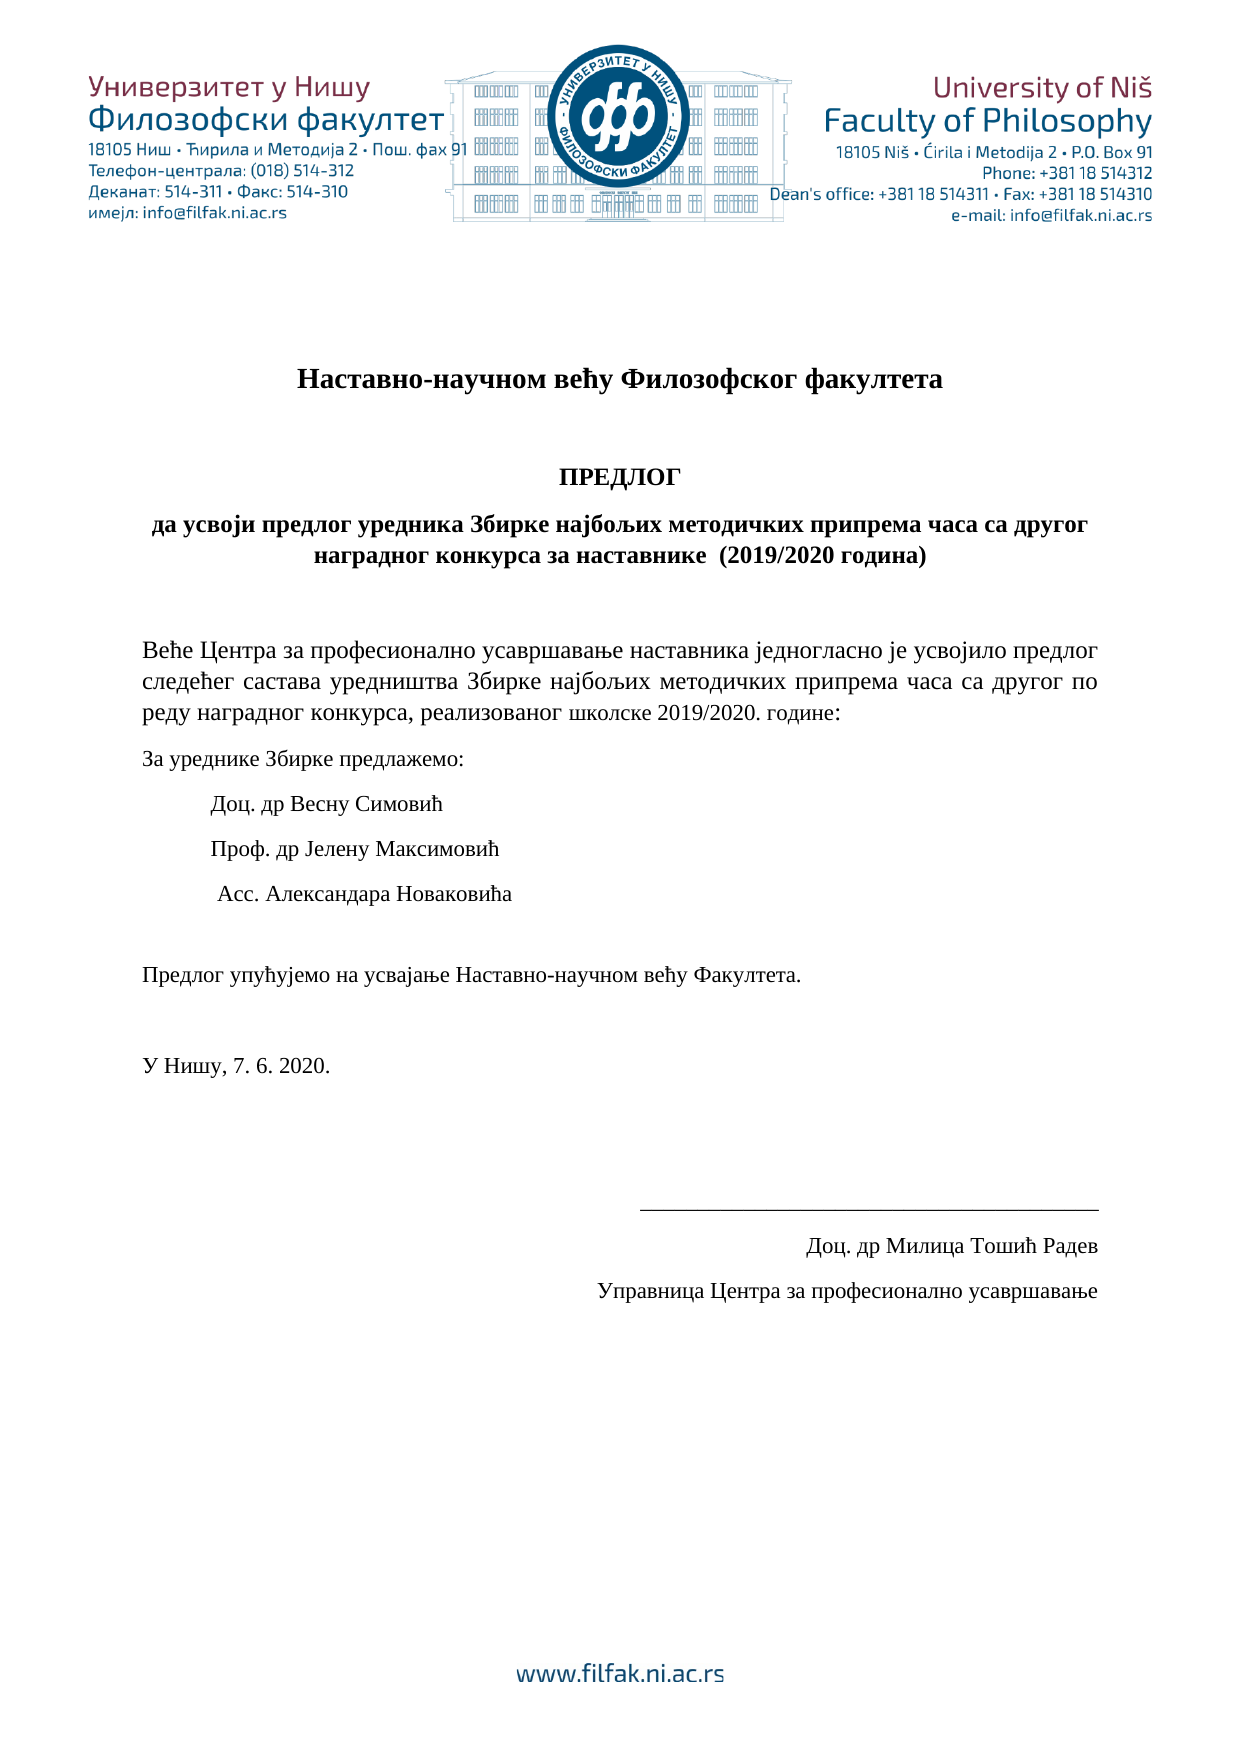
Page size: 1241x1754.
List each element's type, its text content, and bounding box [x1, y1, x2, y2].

picture [516, 1663, 724, 1682]
text ПРЕДЛОГ [142, 462, 1098, 491]
picture [88, 44, 1152, 222]
text Доц. др Милица Тошић Радев [142, 1232, 1098, 1258]
text Предлог упућујемо на усвајање Наставно-научном већу Факултета. [142, 962, 1098, 988]
list Асс. Александара Новаковића [217, 880, 1098, 907]
text У Нишу, 7. 6. 2020. [142, 1052, 1098, 1078]
text Наставно-научном већу Филозофског факултета [142, 361, 1098, 395]
text Проф. др Јелену Максимовић [142, 835, 1098, 862]
text Веће Центра за професионално усавршавање наставника једногласно је усвојило предлог следећег састава уредништва Збирке најбољих методичких припрема часа са другог по реду наградног конкурса, реализованог школске 2019/2020. године: [142, 635, 1098, 726]
text да усвоји предлог уредника Збирке најбољих методичких припрема часа са другог наградног конкурса за наставнике (2019/2020 година) [142, 509, 1098, 569]
text За уреднике Збирке предлажемо: [142, 745, 1098, 771]
text ________________________________________ [142, 1187, 1098, 1213]
text Доц. др Весну Симовић [142, 790, 1098, 816]
text Управница Центра за професионално усавршавање [142, 1277, 1098, 1304]
